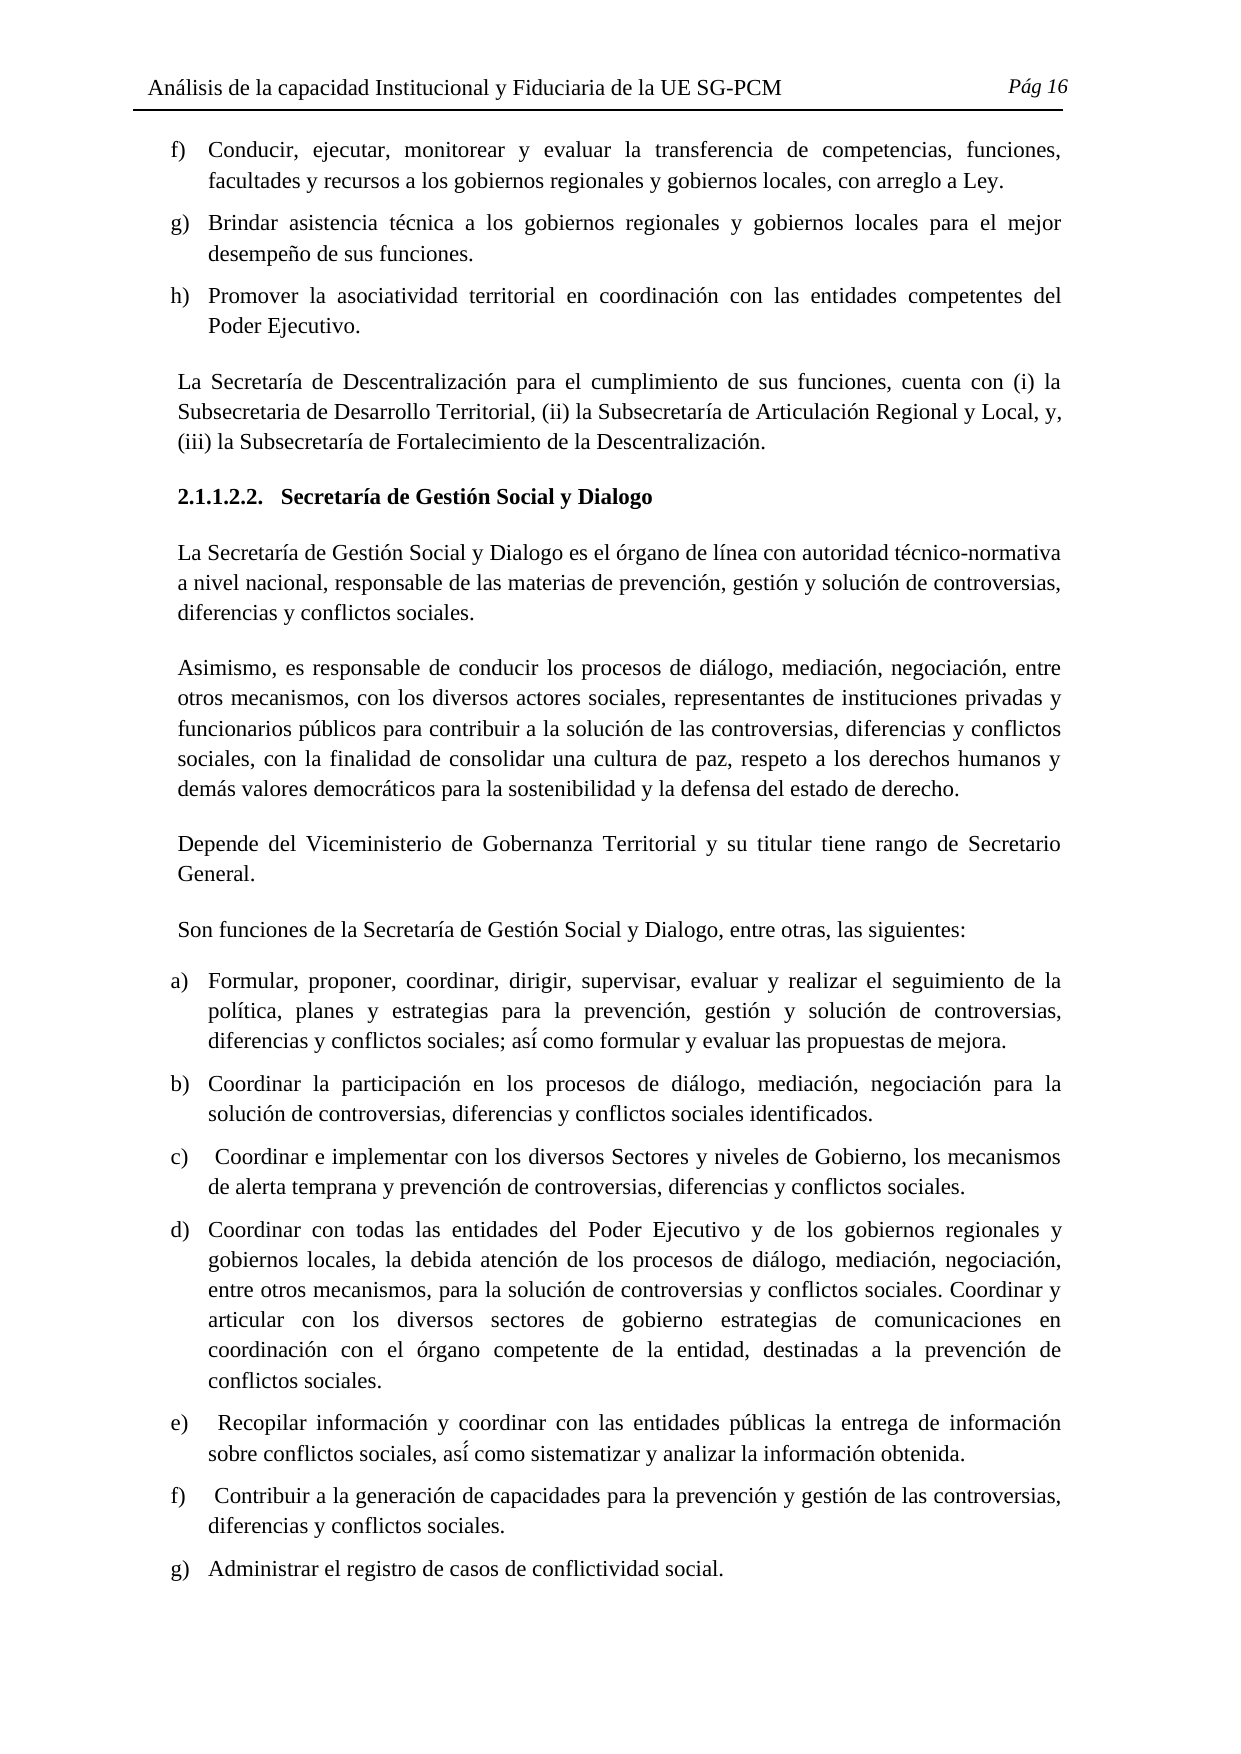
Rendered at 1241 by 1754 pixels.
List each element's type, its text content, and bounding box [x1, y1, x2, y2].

list Promover la asociatividad territorial en coordinación con las entidades competentes del Poder Ejecutivo. [170, 282, 1063, 339]
text La Secretaría de Gestión Social y Dialogo es el órgano de línea con autoridad técnico-normativa a nivel nacional, responsable de las materias de prevención, gestión y solución de controversias, diferencias y conflictos sociales. [177, 538, 1063, 625]
text Asimismo, es responsable de conducir los procesos de diálogo, mediación, negociación, entre otros mecanismos, con los diversos actores sociales, representantes de instituciones privadas y funcionarios públicos para contribuir a la solución de las controversias, diferencias y conflictos sociales, con la finalidad de consolidar una cultura de paz, respeto a los derechos humanos y demás valores democráticos para la sostenibilidad y la defensa del estado de derecho. [177, 654, 1063, 801]
list Conducir, ejecutar, monitorear y evaluar la transferencia de competencias, funciones, facultades y recursos a los gobiernos regionales y gobiernos locales, con arreglo a Ley. [170, 136, 1063, 193]
text Recopilar información y coordinar con las entidades públicas la entrega de información sobre conflictos sociales, así́ como sistematizar y analizar la información obtenida. [170, 1409, 1063, 1466]
text Contribuir a la generación de capacidades para la prevención y gestión de las controversias, diferencias y conflictos sociales. [170, 1482, 1063, 1539]
text Coordinar con todas las entidades del Poder Ejecutivo y de los gobiernos regionales y gobiernos locales, la debida atención de los procesos de diálogo, mediación, negociación, entre otros mecanismos, para la solución de controversias y conflictos sociales. Coordinar y articular con los diversos sectores de gobierno estrategias de comunicaciones en coordinación con el órgano competente de la entidad, destinadas a la prevención de conflictos sociales. [170, 1216, 1063, 1393]
text Son funciones de la Secretaría de Gestión Social y Dialogo, entre otras, las siguientes: [177, 916, 1063, 942]
text Depende del Viceministerio de Gobernanza Territorial y su titular tiene rango de Secretario General. [177, 830, 1063, 887]
text Coordinar la participación en los procesos de diálogo, mediación, negociación para la solución de controversias, diferencias y conflictos sociales identificados. [170, 1070, 1063, 1126]
list Formular, proponer, coordinar, dirigir, supervisar, evaluar y realizar el seguimiento de la política, planes y estrategias para la prevención, gestión y solución de controversias, diferencias y conflictos sociales; así́ como formular y evaluar las propuestas de mejora. [170, 967, 1063, 1053]
subtitle Secretaría de Gestión Social y Dialogo [177, 483, 1063, 510]
text Administrar el registro de casos de conflictividad social. [170, 1555, 1063, 1582]
list Brindar asistencia técnica a los gobiernos regionales y gobiernos locales para el mejor desempeño de sus funciones. [170, 209, 1063, 266]
text Coordinar e implementar con los diversos Sectores y niveles de Gobierno, los mecanismos de alerta temprana y prevención de controversias, diferencias y conflictos sociales. [170, 1143, 1063, 1199]
text La Secretaría de Descentralización para el cumplimiento de sus funciones, cuenta con (i) la Subsecretaria de Desarrollo Territorial, (ii) la Subsecretaría de Articulación Regional y Local, y, (iii) la Subsecretaría de Fortalecimiento de la Descentralización. [177, 368, 1063, 454]
